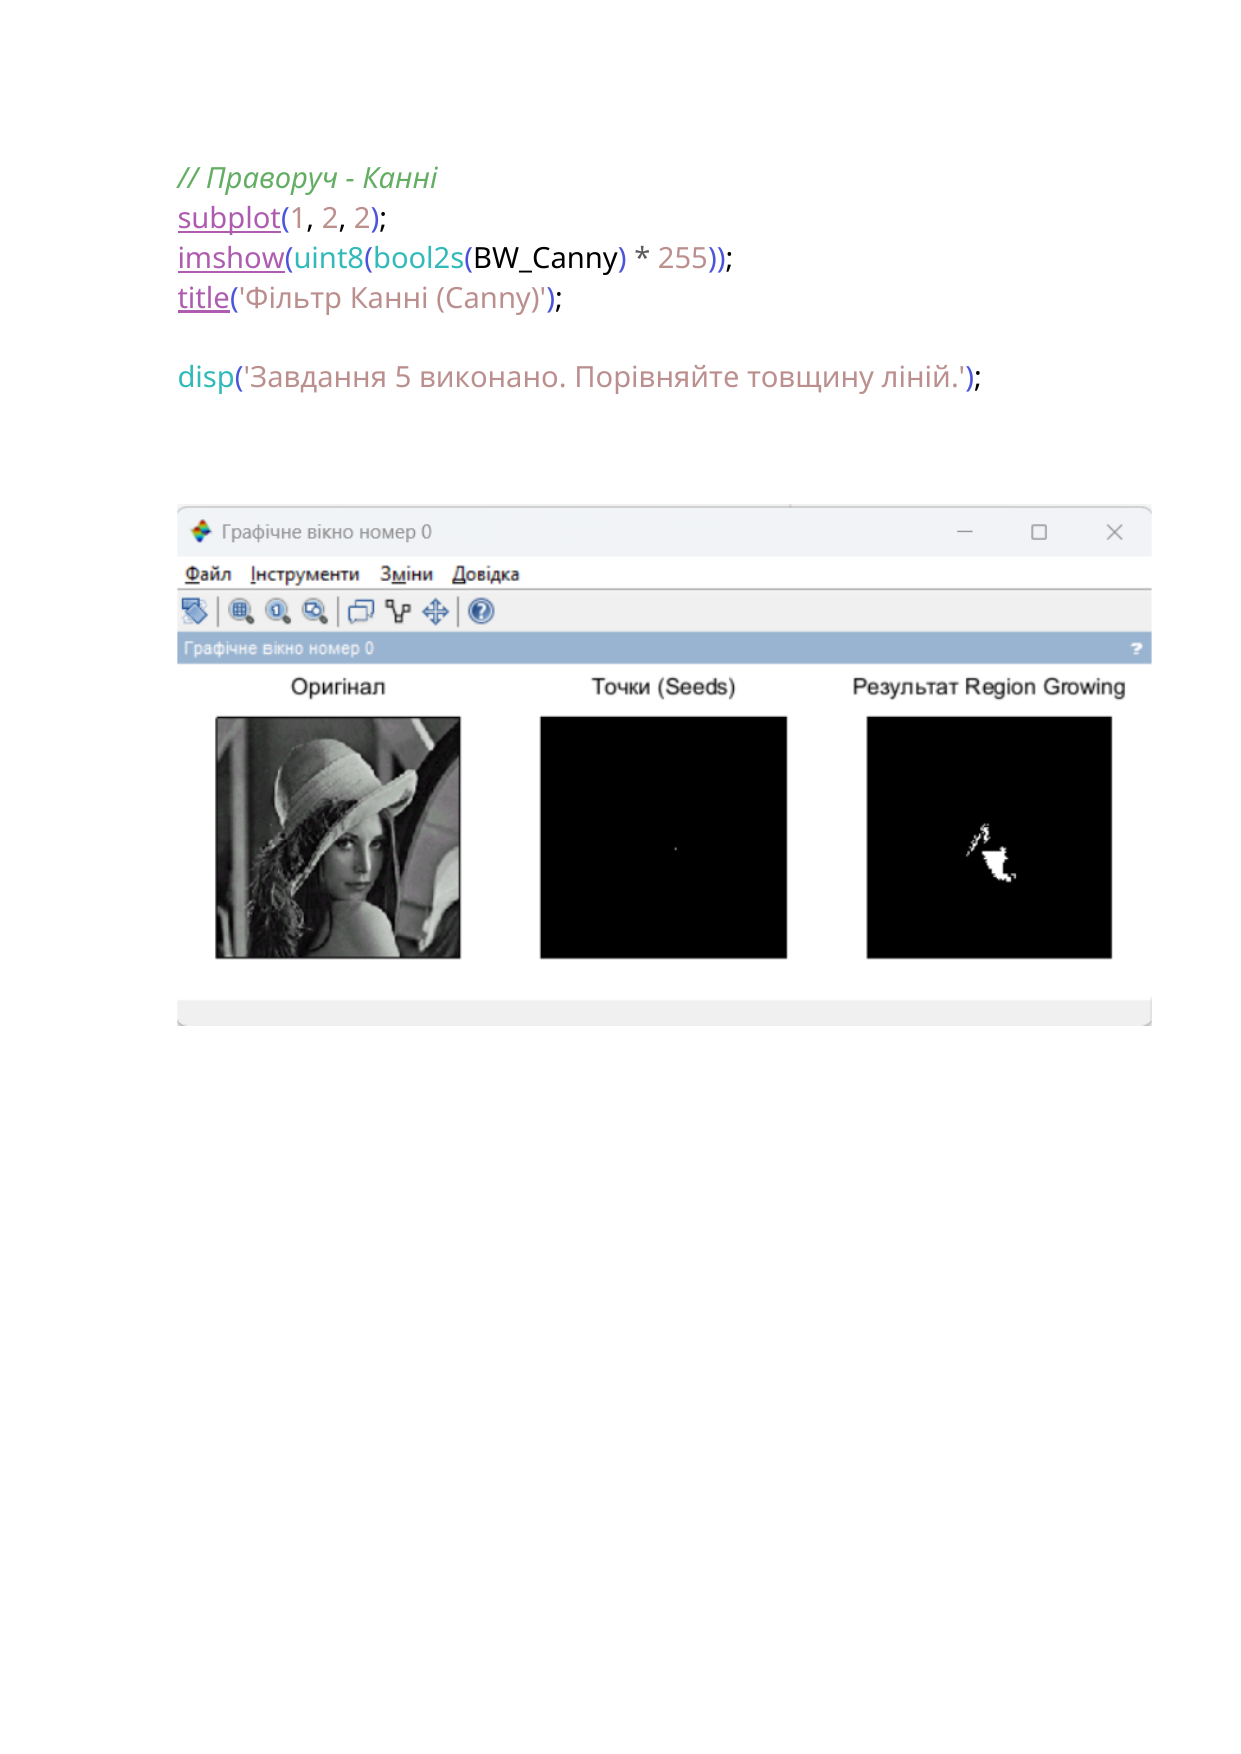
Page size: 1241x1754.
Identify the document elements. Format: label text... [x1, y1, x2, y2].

picture [177, 504, 1152, 1026]
text disp('Завдання 5 виконано. Порівняйте товщину ліній.'); [177, 356, 1152, 396]
text // Праворуч - Канні [177, 158, 1152, 197]
text subplot(1, 2, 2); [177, 197, 1152, 237]
text imshow(uint8(bool2s(BW_Canny) * 255)); [177, 237, 1152, 277]
text title('Фільтр Канні (Canny)'); [177, 277, 1152, 317]
